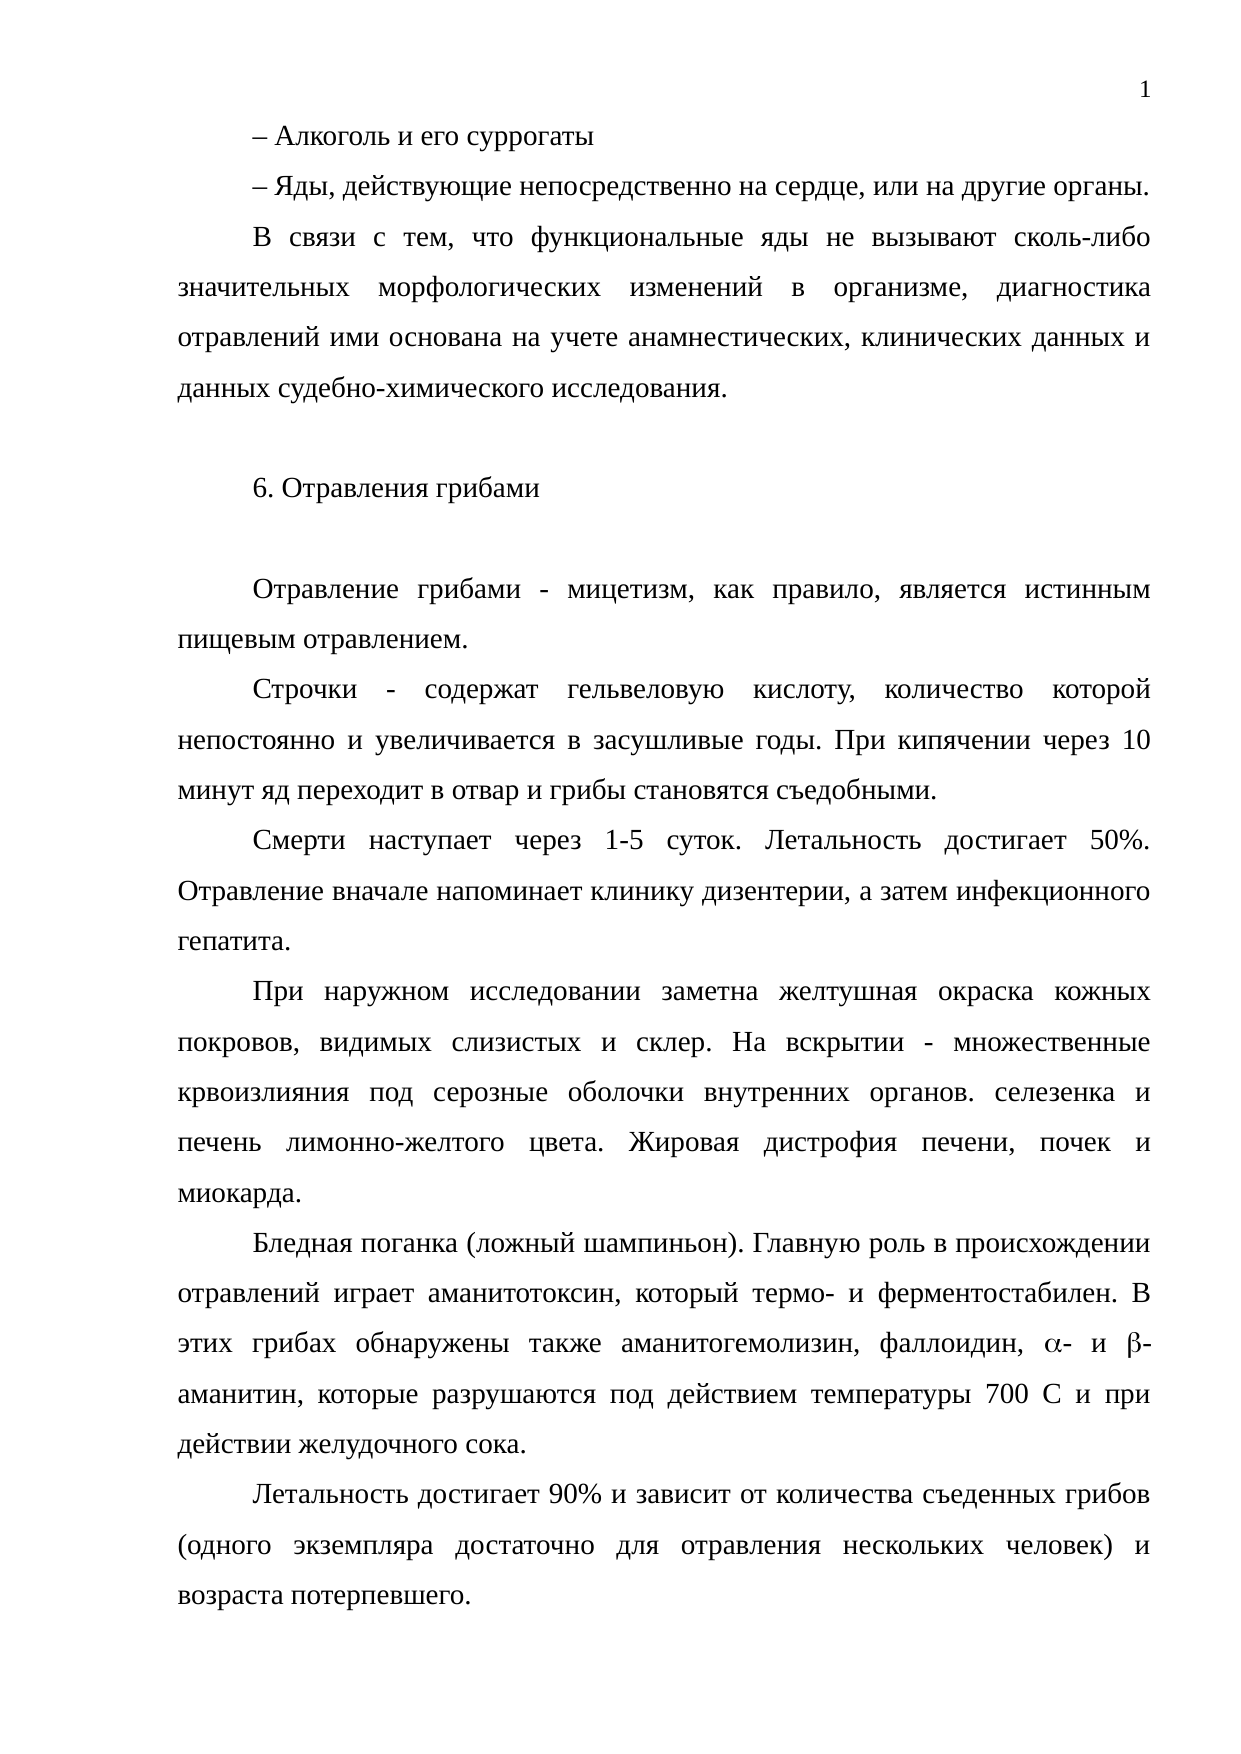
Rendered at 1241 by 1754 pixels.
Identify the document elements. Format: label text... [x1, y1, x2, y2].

text Летальность достигает 90% и зависит от количества съеденных грибов (одного экземпляра достаточно для отравления нескольких человек) и возраста потерпевшего. [177, 1477, 1152, 1611]
text Строчки - содержат гельвеловую кислоту, количество которой непостоянно и увеличивается в засушливые годы. При кипячении через 10 минут яд переходит в отвар и грибы становятся съедобными. [177, 672, 1152, 806]
text В связи с тем, что функциональные яды не вызывают сколь-либо значительных морфологических изменений в организме, диагностика отравлений ими основана на учете анамнестических, клинических данных и данных судебно-химического исследования. [177, 219, 1152, 403]
text Отравление грибами - мицетизм, как правило, является истинным пищевым отравлением. [177, 571, 1152, 655]
text При наружном исследовании заметна желтушная окраска кожных покровов, видимых слизистых и склер. На вскрытии - множественные крвоизлияния под серозные оболочки внутренних органов. селезенка и печень лимонно-желтого цвета. Жировая дистрофия печени, почек и миокарда. [177, 973, 1152, 1208]
text – Алкоголь и его суррогаты [177, 118, 1152, 152]
text – Яды, действующие непосредственно на сердце, или на другие органы. [177, 168, 1152, 202]
text Бледная поганка (ложный шампиньон). Главную роль в происхождении отравлений играет аманитотоксин, который термо- и ферментостабилен. В этих грибах обнаружены также аманитогемолизин, фаллоидин, - и -аманитин, которые разрушаются под действием температуры 700 С и при действии желудочного сока. [177, 1225, 1152, 1460]
text 6. Отравления грибами [177, 470, 1152, 504]
text Смерти наступает через 1-5 суток. Летальность достигает 50%. Отравление вначале напоминает клинику дизентерии, а затем инфекционного гепатита. [177, 822, 1152, 957]
